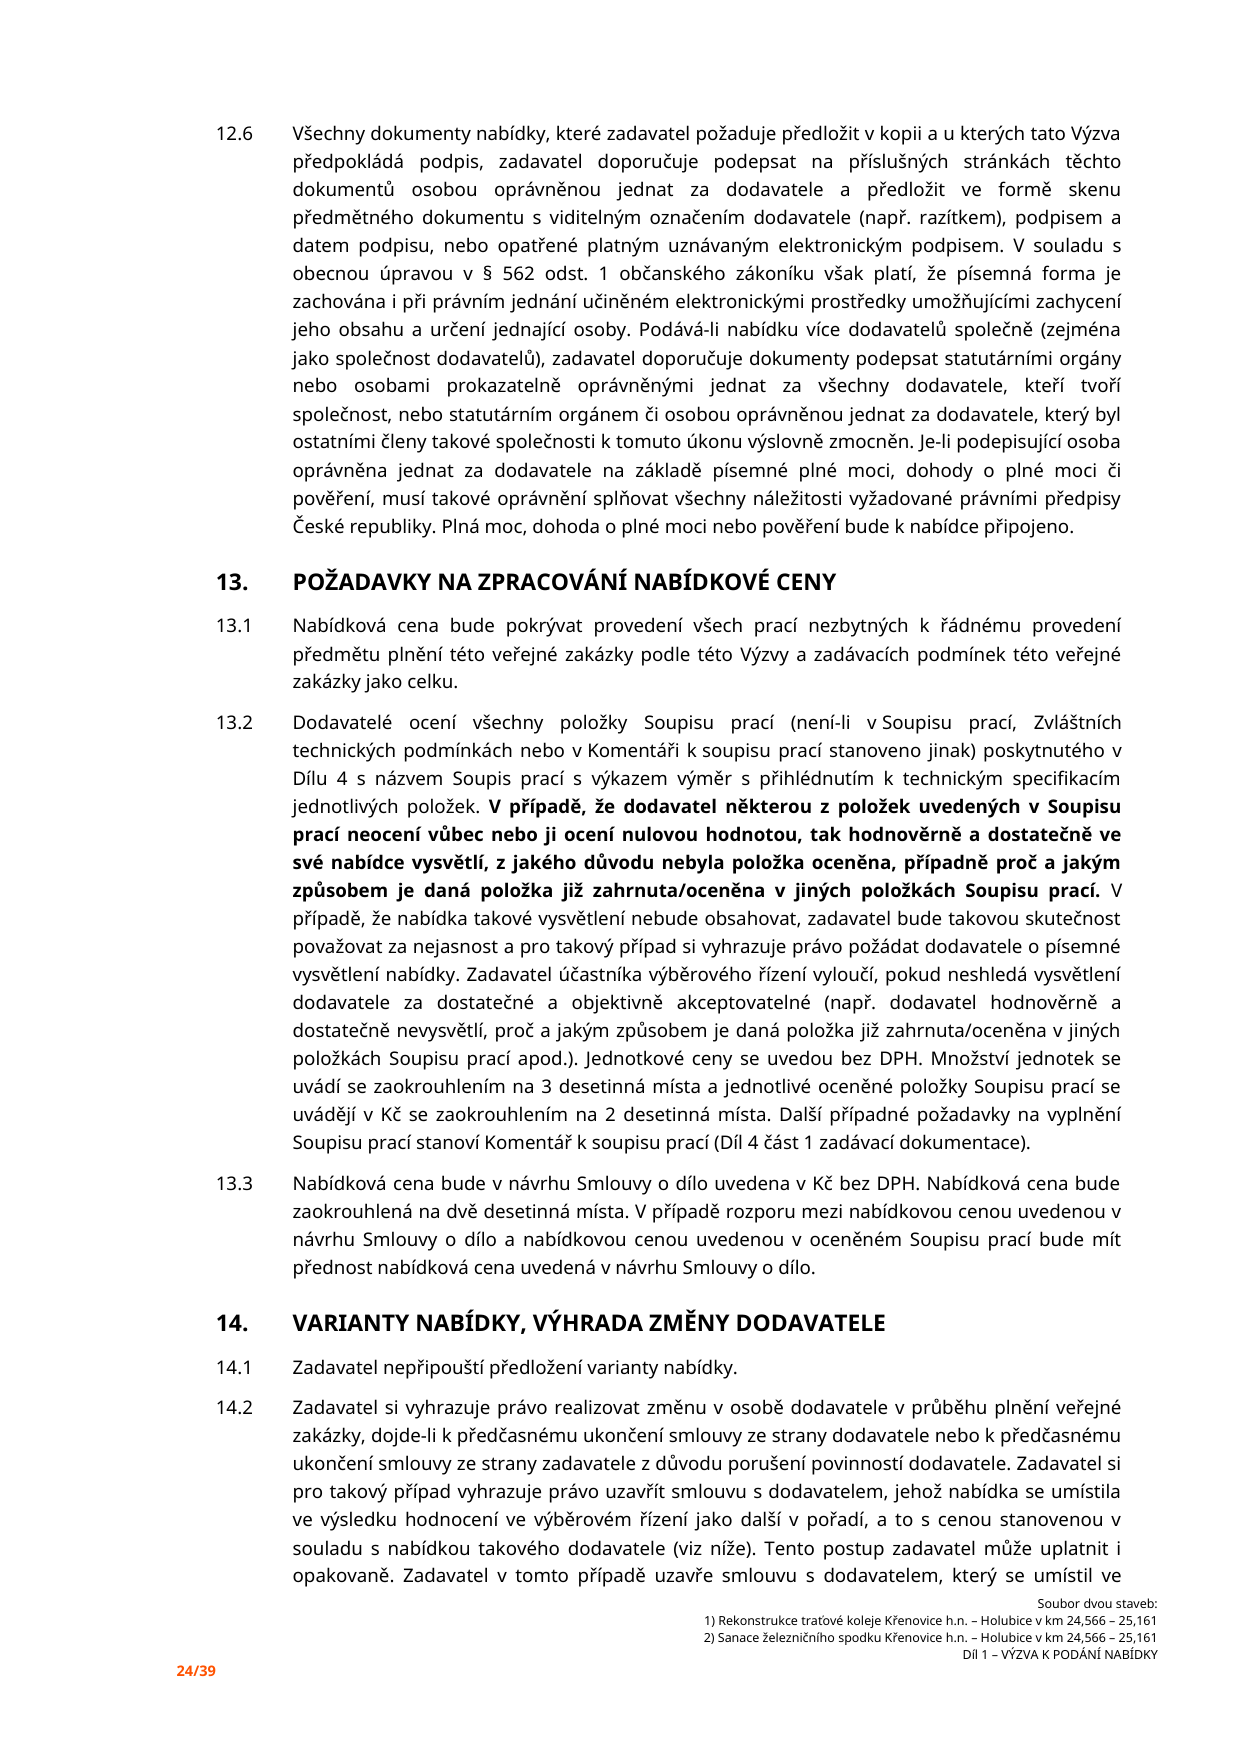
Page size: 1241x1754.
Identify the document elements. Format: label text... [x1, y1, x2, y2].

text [216, 1395, 1122, 1588]
text Nabídková cena bude pokrývat provedení všech prací nezbytných k řádnému provedení předmětu plnění této veřejné zakázky podle této Výzvy a zadávacích podmínek této veřejné zakázky jako celku. [216, 613, 1122, 694]
text POŽADAVKY NA ZPRACOVÁNÍ NABÍDKOVÉ CENY [216, 566, 1122, 597]
text Dodavatelé ocení všechny položky Soupisu prací (není-li v Soupisu prací, Zvláštních technických podmínkách nebo v Komentáři k soupisu prací stanoveno jinak) poskytnutého v Dílu 4 s názvem Soupis prací s výkazem výměr s přihlédnutím k technickým specifikacím jednotlivých položek. V případě, že dodavatel některou z položek uvedených v Soupisu prací neocení vůbec nebo ji ocení nulovou hodnotou, tak hodnověrně a dostatečně ve své nabídce vysvětlí, z jakého důvodu nebyla položka oceněna, případně proč a jakým způsobem je daná položka již zahrnuta/oceněna v jiných položkách Soupisu prací. V případě, že nabídka takové vysvětlení nebude obsahovat, zadavatel bude takovou skutečnost považovat za nejasnost a pro takový případ si vyhrazuje právo požádat dodavatele o písemné vysvětlení nabídky. Zadavatel účastníka výběrového řízení vyloučí, pokud neshledá vysvětlení dodavatele za dostatečné a objektivně akceptovatelné (např. dodavatel hodnověrně a dostatečně nevysvětlí, proč a jakým způsobem je daná položka již zahrnuta/oceněna v jiných položkách Soupisu prací apod.). Jednotkové ceny se uvedou bez DPH. Množství jednotek se uvádí se zaokrouhlením na 3 desetinná místa a jednotlivé oceněné položky Soupisu prací se uvádějí v Kč se zaokrouhlením na 2 desetinná místa. Další případné požadavky na vyplnění Soupisu prací stanoví Komentář k soupisu prací (Díl 4 část 1 zadávací dokumentace). [216, 709, 1122, 1155]
text Nabídková cena bude v návrhu Smlouvy o dílo uvedena v Kč bez DPH. Nabídková cena bude zaokrouhlená na dvě desetinná místa. V případě rozporu mezi nabídkovou cenou uvedenou v návrhu Smlouvy o dílo a nabídkovou cenou uvedenou v oceněném Soupisu prací bude mít přednost nabídková cena uvedená v návrhu Smlouvy o dílo. [216, 1170, 1122, 1280]
text Všechny dokumenty nabídky, které zadavatel požaduje předložit v kopii a u kterých tato Výzva předpokládá podpis, zadavatel doporučuje podepsat na příslušných stránkách těchto dokumentů osobou oprávněnou jednat za dodavatele a předložit ve formě skenu předmětného dokumentu s viditelným označením dodavatele (např. razítkem), podpisem a datem podpisu, nebo opatřené platným uznávaným elektronickým podpisem. V souladu s obecnou úpravou v § 562 odst. 1 občanského zákoníku však platí, že písemná forma je zachována i při právním jednání učiněném elektronickými prostředky umožňujícími zachycení jeho obsahu a určení jednající osoby. Podává-li nabídku více dodavatelů společně (zejména jako společnost dodavatelů), zadavatel doporučuje dokumenty podepsat statutárními orgány nebo osobami prokazatelně oprávněnými jednat za všechny dodavatele, kteří tvoří společnost, nebo statutárním orgánem či osobou oprávněnou jednat za dodavatele, který byl ostatními členy takové společnosti k tomuto úkonu výslovně zmocněn. Je-li podepisující osoba oprávněna jednat za dodavatele na základě písemné plné moci, dohody o plné moci či pověření, musí takové oprávnění splňovat všechny náležitosti vyžadované právními předpisy České republiky. Plná moc, dohoda o plné moci nebo pověření bude k nabídce připojeno. [216, 121, 1122, 538]
text Zadavatel nepřipouští předložení varianty nabídky. [216, 1354, 1122, 1380]
text VARIANTY NABÍDKY, VÝHRADA ZMĚNY DODAVATELE [216, 1307, 1122, 1338]
